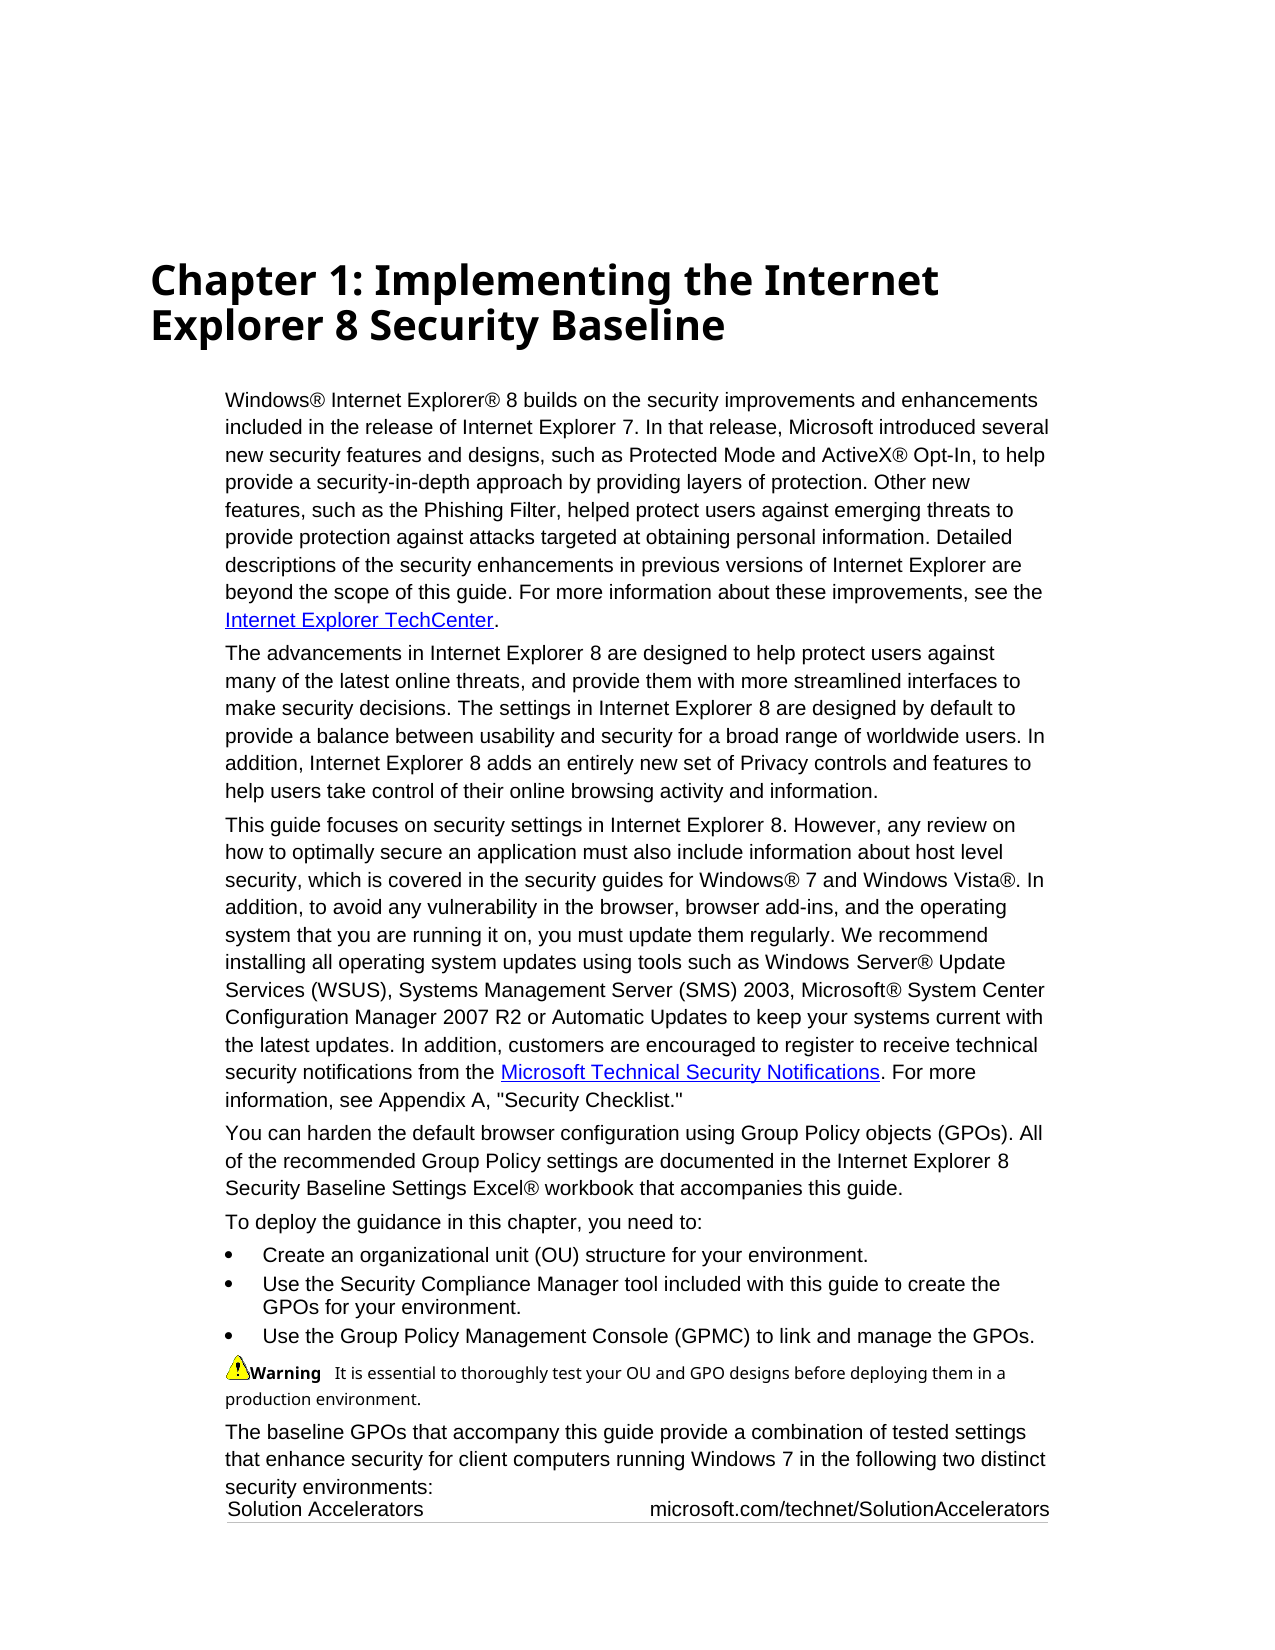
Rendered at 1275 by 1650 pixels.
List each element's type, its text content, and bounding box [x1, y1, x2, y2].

text You can harden the default browser configuration using Group Policy objects (GPOs). All of the recommended Group Policy settings are documented in the Internet Explorer 8 Security Baseline Settings Excel® workbook that accompanies this guide. [225, 1121, 1050, 1200]
title Chapter 1: Implementing the Internet Explorer 8 Security Baseline [150, 258, 1050, 350]
picture [225, 1354, 251, 1380]
text The baseline GPOs that accompany this guide provide a combination of tested settings that enhance security for client computers running Windows 7 in the following two distinct security environments: [225, 1420, 1050, 1499]
text Warning It is essential to thoroughly test your OU and GPO designs before deploying them in a production environment. [225, 1354, 1050, 1410]
text To deploy the guidance in this chapter, you need to: [225, 1210, 1050, 1234]
text This guide focuses on security settings in Internet Explorer 8. However, any review on how to optimally secure an application must also include information about host level security, which is covered in the security guides for Windows® 7 and Windows Vista®. In addition, to avoid any vulnerability in the browser, browser add-ins, and the operating system that you are running it on, you must update them regularly. We recommend installing all operating system updates using tools such as Windows Server® Update Services (WSUS), Systems Management Server (SMS) 2003, Microsoft® System Center Configuration Manager 2007 R2 or Automatic Updates to keep your systems current with the latest updates. In addition, customers are encouraged to register to receive technical security notifications from the Microsoft Technical Security Notifications. For more information, see Appendix A, "Security Checklist." [225, 812, 1050, 1111]
text Windows® Internet Explorer® 8 builds on the security improvements and enhancements included in the release of Internet Explorer 7. In that release, Microsoft introduced several new security features and designs, such as Protected Mode and ActiveX® Opt-In, to help provide a security-in-depth approach by providing layers of protection. Other new features, such as the Phishing Filter, helped protect users against emerging threats to provide protection against attacks targeted at obtaining personal information. Detailed descriptions of the security enhancements in previous versions of Internet Explorer are beyond the scope of this guide. For more information about these improvements, see the Internet Explorer TechCenter. [225, 387, 1050, 631]
list Use the Security Compliance Manager tool included with this guide to create the GPOs for your environment. [225, 1273, 1050, 1319]
list Create an organizational unit (OU) structure for your environment. [225, 1244, 1050, 1267]
list Use the Group Policy Management Console (GPMC) to link and manage the GPOs. [225, 1325, 1050, 1348]
text The advancements in Internet Explorer 8 are designed to help protect users against many of the latest online threats, and provide them with more streamlined interfaces to make security decisions. The settings in Internet Explorer 8 are designed by default to provide a balance between usability and security for a broad range of worldwide users. In addition, Internet Explorer 8 adds an entirely new set of Privacy controls and features to help users take control of their online browsing activity and information. [225, 641, 1050, 803]
